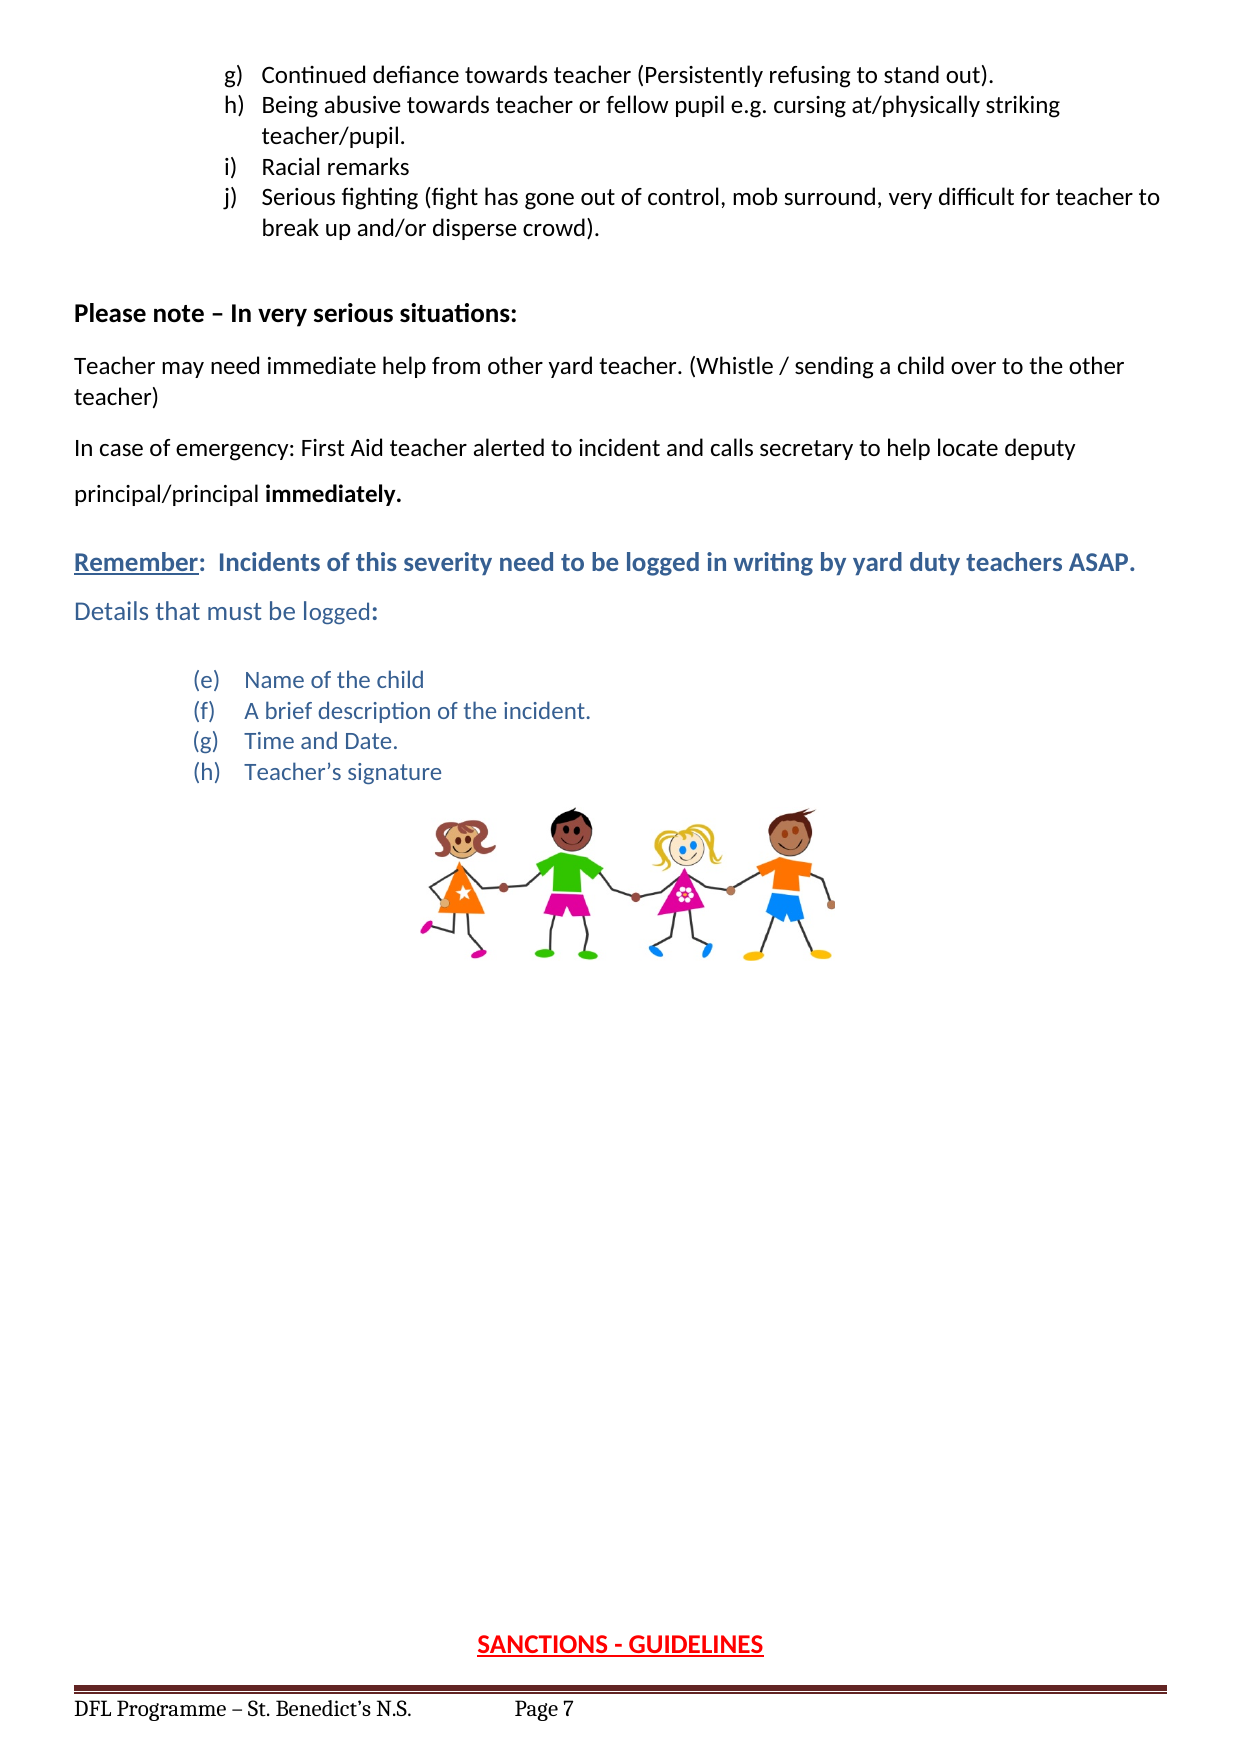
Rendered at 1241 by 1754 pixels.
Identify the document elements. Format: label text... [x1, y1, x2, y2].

list Teacher’s signature [193, 756, 1167, 787]
picture [420, 807, 835, 961]
list Being abusive towards teacher or fellow pupil e.g. cursing at/physically striking teacher/pupil. [224, 90, 1167, 151]
text Please note – In very serious situations: [74, 297, 1167, 330]
list Serious fighting (fight has gone out of control, mob surround, very difficult for teacher to break up and/or disperse crowd). [224, 181, 1167, 242]
list Racial remarks [224, 151, 1167, 181]
text In case of emergency: First Aid teacher alerted to incident and calls secretary to help locate deputy principal/principal immediately. [74, 432, 1167, 509]
list A brief description of the incident. [193, 695, 1167, 726]
list Time and Date. [149, 726, 1167, 756]
list Name of the child [193, 664, 1167, 695]
text SANCTIONS - GUIDELINES [74, 1627, 1167, 1660]
list Continued defiance towards teacher (Persistently refusing to stand out). [224, 59, 1167, 90]
text Remember: Incidents of this severity need to be logged in writing by yard duty teachers ASAP. Details that must be logged: [74, 545, 1167, 627]
text Teacher may need immediate help from other yard teacher. (Whistle / sending a child over to the other teacher) [74, 351, 1167, 412]
